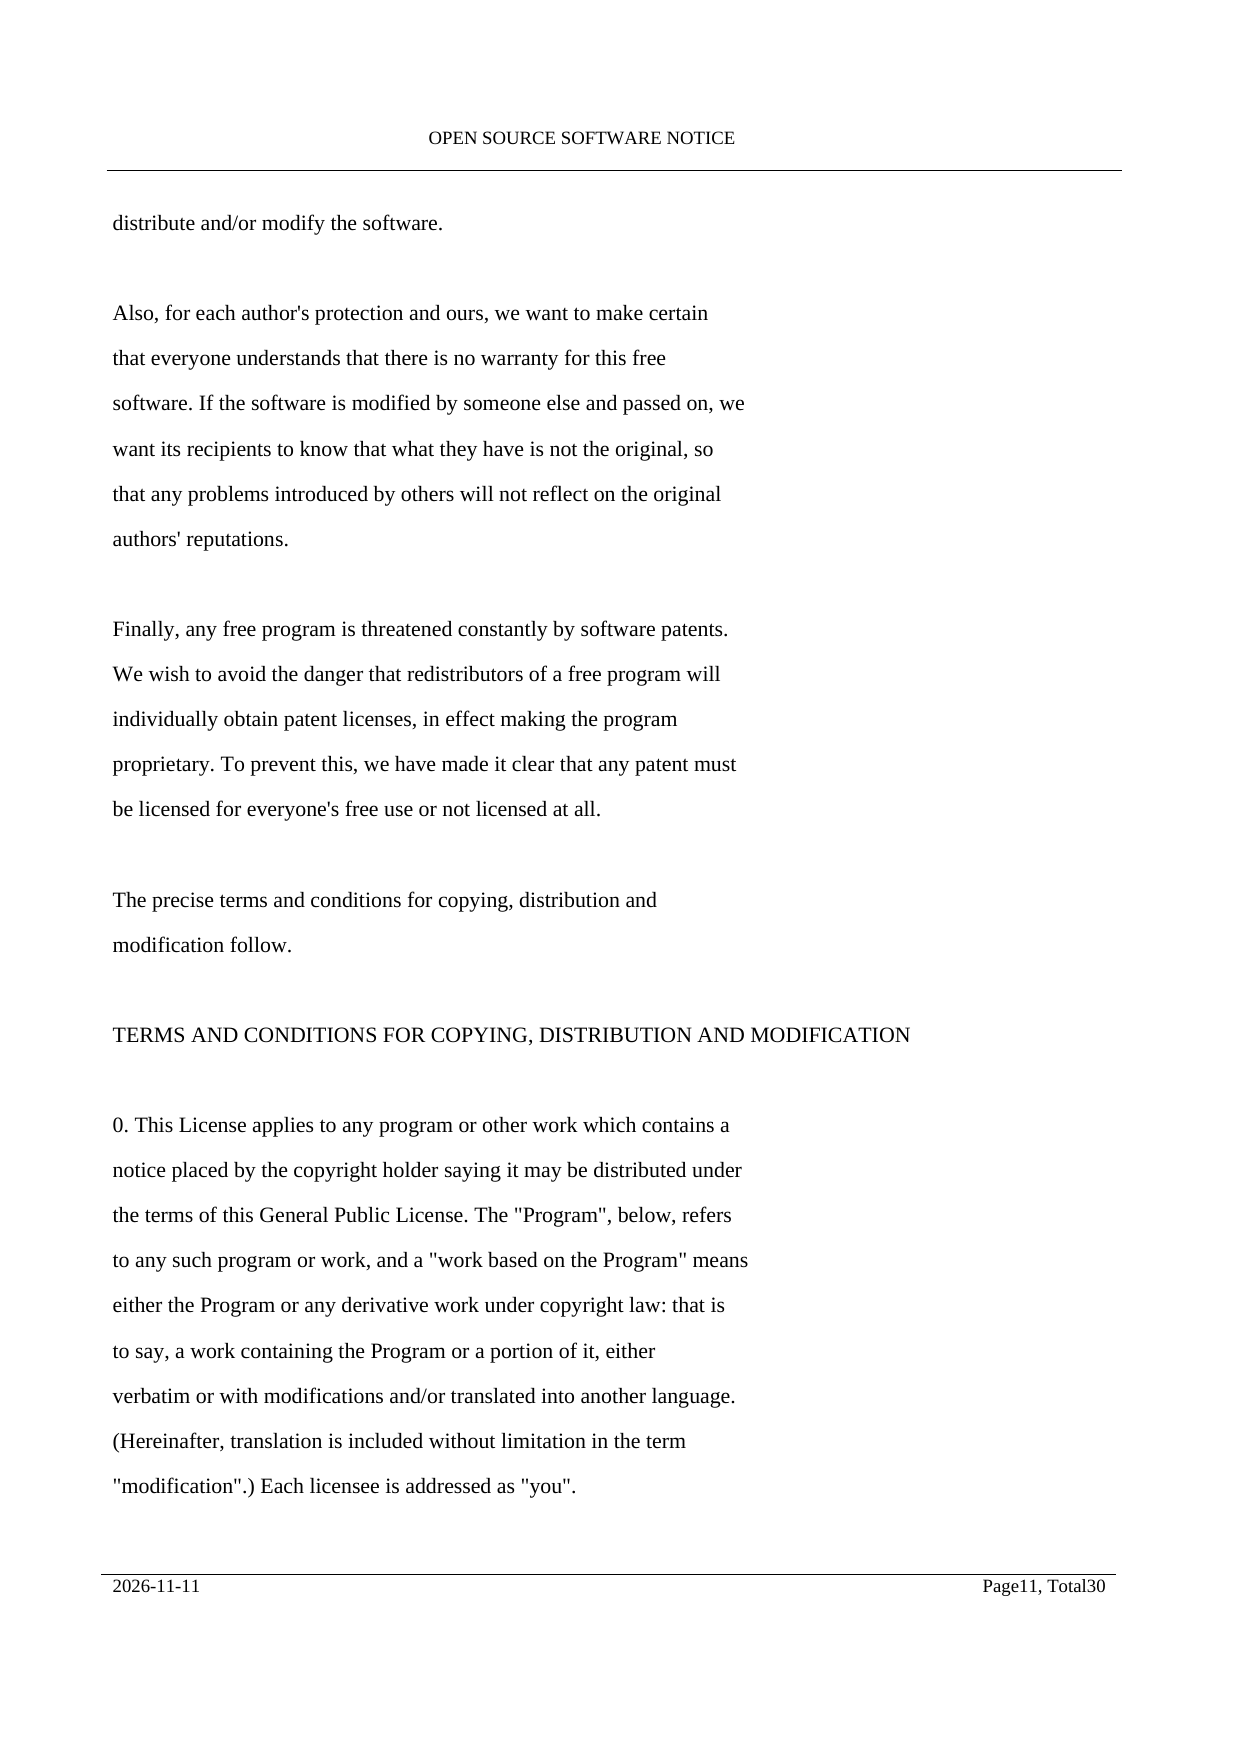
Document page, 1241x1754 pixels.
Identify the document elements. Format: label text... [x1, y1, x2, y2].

text that any problems introduced by others will not reflect on the original [112, 477, 1128, 509]
text notice placed by the copyright holder saying it may be distributed under [112, 1153, 1128, 1186]
text distribute and/or modify the software. [112, 206, 1128, 239]
text The precise terms and conditions for copying, distribution and [112, 883, 1128, 915]
text that everyone understands that there is no warranty for this free [112, 342, 1128, 374]
text "modification".) Each licensee is addressed as "you". [112, 1469, 1128, 1502]
text verbatim or with modifications and/or translated into another language. [112, 1379, 1128, 1412]
text modification follow. [112, 928, 1128, 961]
text be licensed for everyone's free use or not licensed at all. [112, 793, 1128, 825]
text either the Program or any derivative work under copyright law: that is [112, 1289, 1128, 1321]
text We wish to avoid the danger that redistributors of a free program will [112, 657, 1128, 690]
text software. If the software is modified by someone else and passed on, we [112, 387, 1128, 419]
text the terms of this General Public License. The "Program", below, refers [112, 1199, 1128, 1231]
text authors' reputations. [112, 522, 1128, 554]
text to say, a work containing the Program or a portion of it, either [112, 1334, 1128, 1366]
text want its recipients to know that what they have is not the original, so [112, 432, 1128, 464]
text Also, for each author's protection and ours, we want to make certain [112, 297, 1128, 329]
text individually obtain patent licenses, in effect making the program [112, 702, 1128, 735]
text Finally, any free program is threatened constantly by software patents. [112, 612, 1128, 645]
text TERMS AND CONDITIONS FOR COPYING, DISTRIBUTION AND MODIFICATION [112, 1018, 1128, 1051]
text (Hereinafter, translation is included without limitation in the term [112, 1424, 1128, 1457]
text proprietary. To prevent this, we have made it clear that any patent must [112, 748, 1128, 780]
text 0. This License applies to any program or other work which contains a [112, 1108, 1128, 1141]
text to any such program or work, and a "work based on the Program" means [112, 1244, 1128, 1276]
